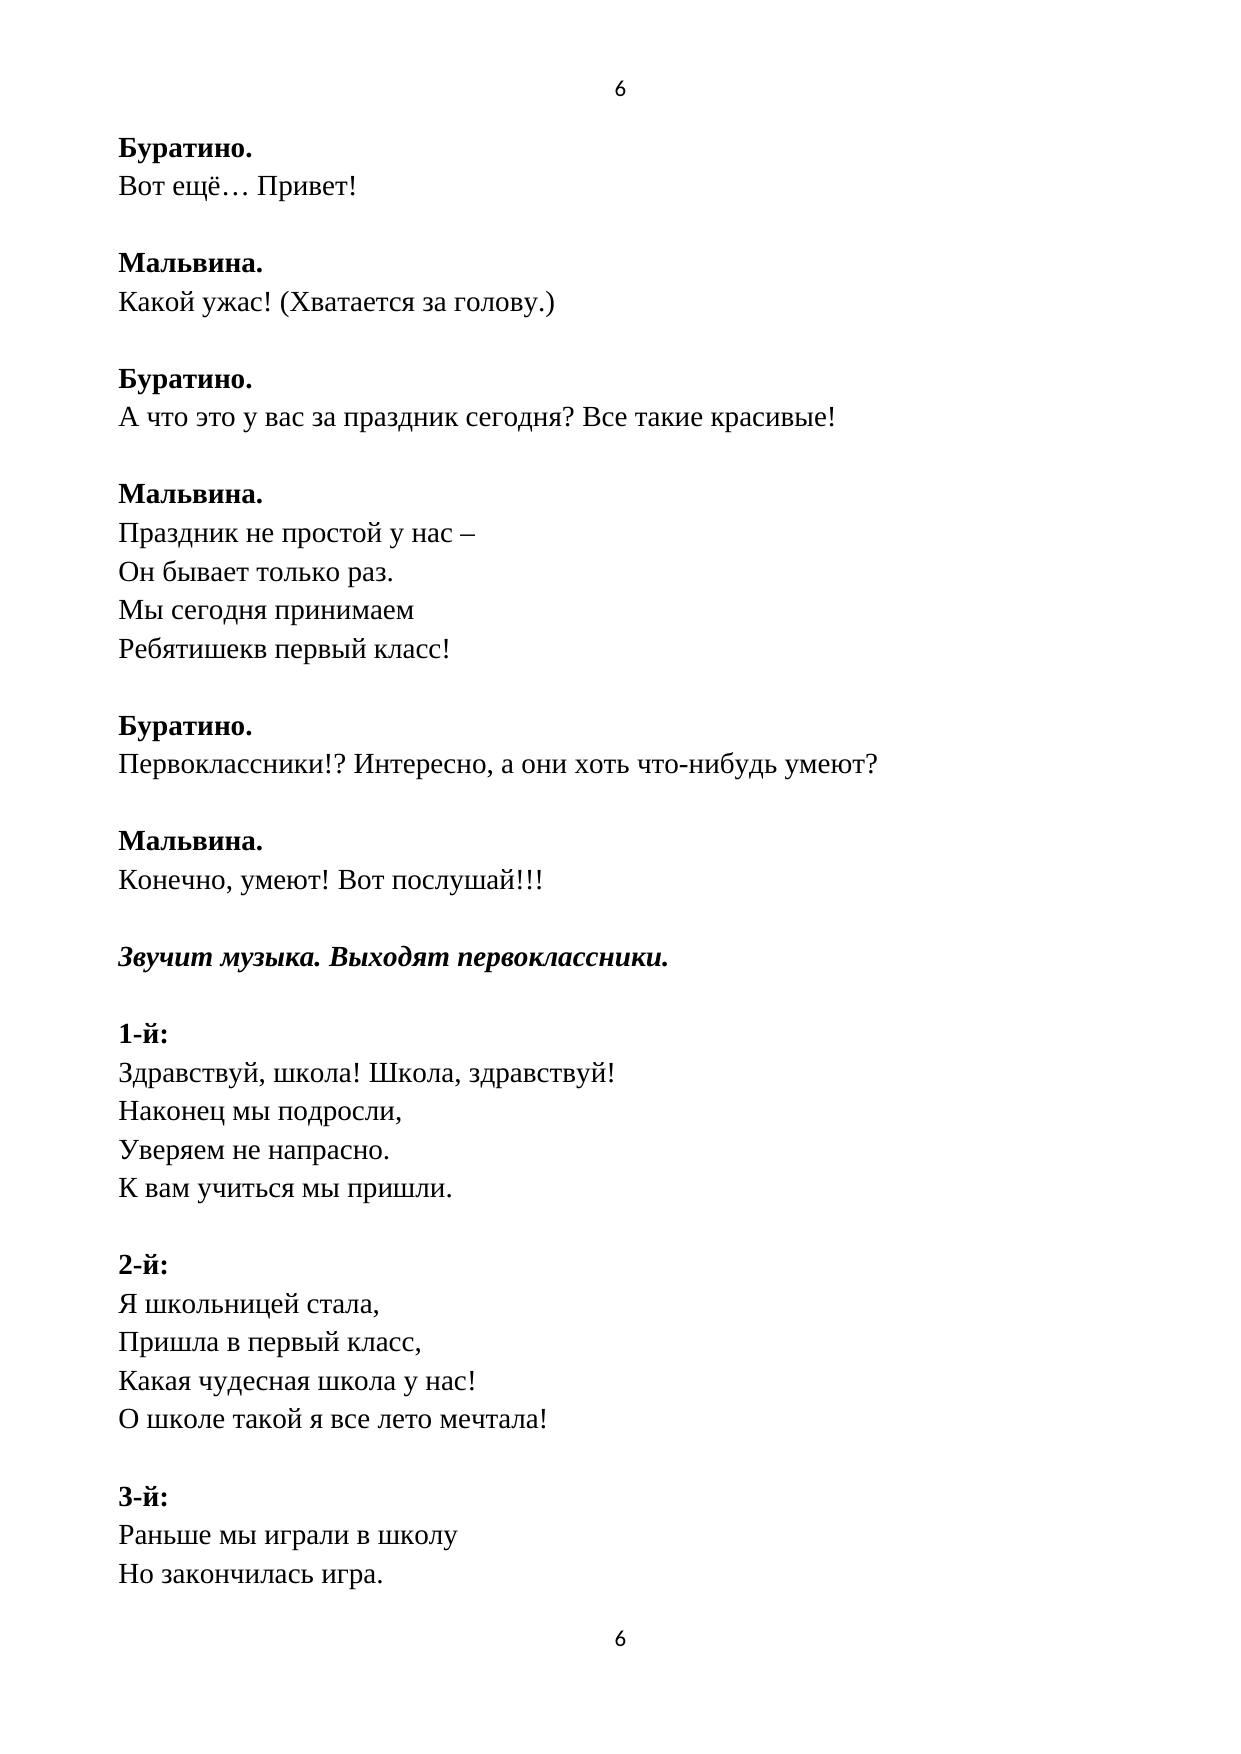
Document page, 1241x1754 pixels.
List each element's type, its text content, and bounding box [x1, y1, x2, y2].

text Звучит музыка. Выходят первоклассники. [118, 939, 1122, 973]
text Буратино. [118, 130, 1122, 163]
text Буратино. [118, 708, 1122, 741]
text Мальвина. [118, 245, 1122, 279]
text Я школьницей стала, [118, 1286, 1122, 1319]
text Мальвина. [118, 823, 1122, 857]
text Мальвина. [118, 477, 1122, 510]
text Мы сегодня принимаем [118, 592, 1122, 626]
text Но закончилась игра. [118, 1556, 1122, 1589]
text А что это у вас за праздник сегодня? Все такие красивые! [118, 399, 1122, 433]
text Он бывает только раз. [118, 554, 1122, 587]
text К вам учиться мы пришли. [118, 1170, 1122, 1204]
text Первоклассники!? Интересно, а они хоть что-нибудь умеют? [118, 746, 1122, 780]
text Пришла в первый класс, [118, 1324, 1122, 1358]
text 1-й: Здравствуй, школа! Школа, здравствуй! Наконец мы подросли, Уверяем не напрасно. [118, 1016, 1122, 1165]
text Ребятишекв первый класс! [118, 631, 1122, 664]
text Какой ужас! (Хватается за голову.) [118, 284, 1122, 317]
text Праздник не простой у нас – [118, 515, 1122, 549]
text Конечно, умеют! Вот послушай!!! [118, 862, 1122, 896]
text Буратино. [118, 361, 1122, 394]
text О школе такой я все лето мечтала! [118, 1402, 1122, 1435]
text Какая чудесная школа у нас! [118, 1363, 1122, 1397]
text Вот ещё… Привет! [118, 168, 1122, 202]
text 2-й: [118, 1209, 1122, 1281]
text 3-й: Раньше мы играли в школу [118, 1440, 1122, 1551]
